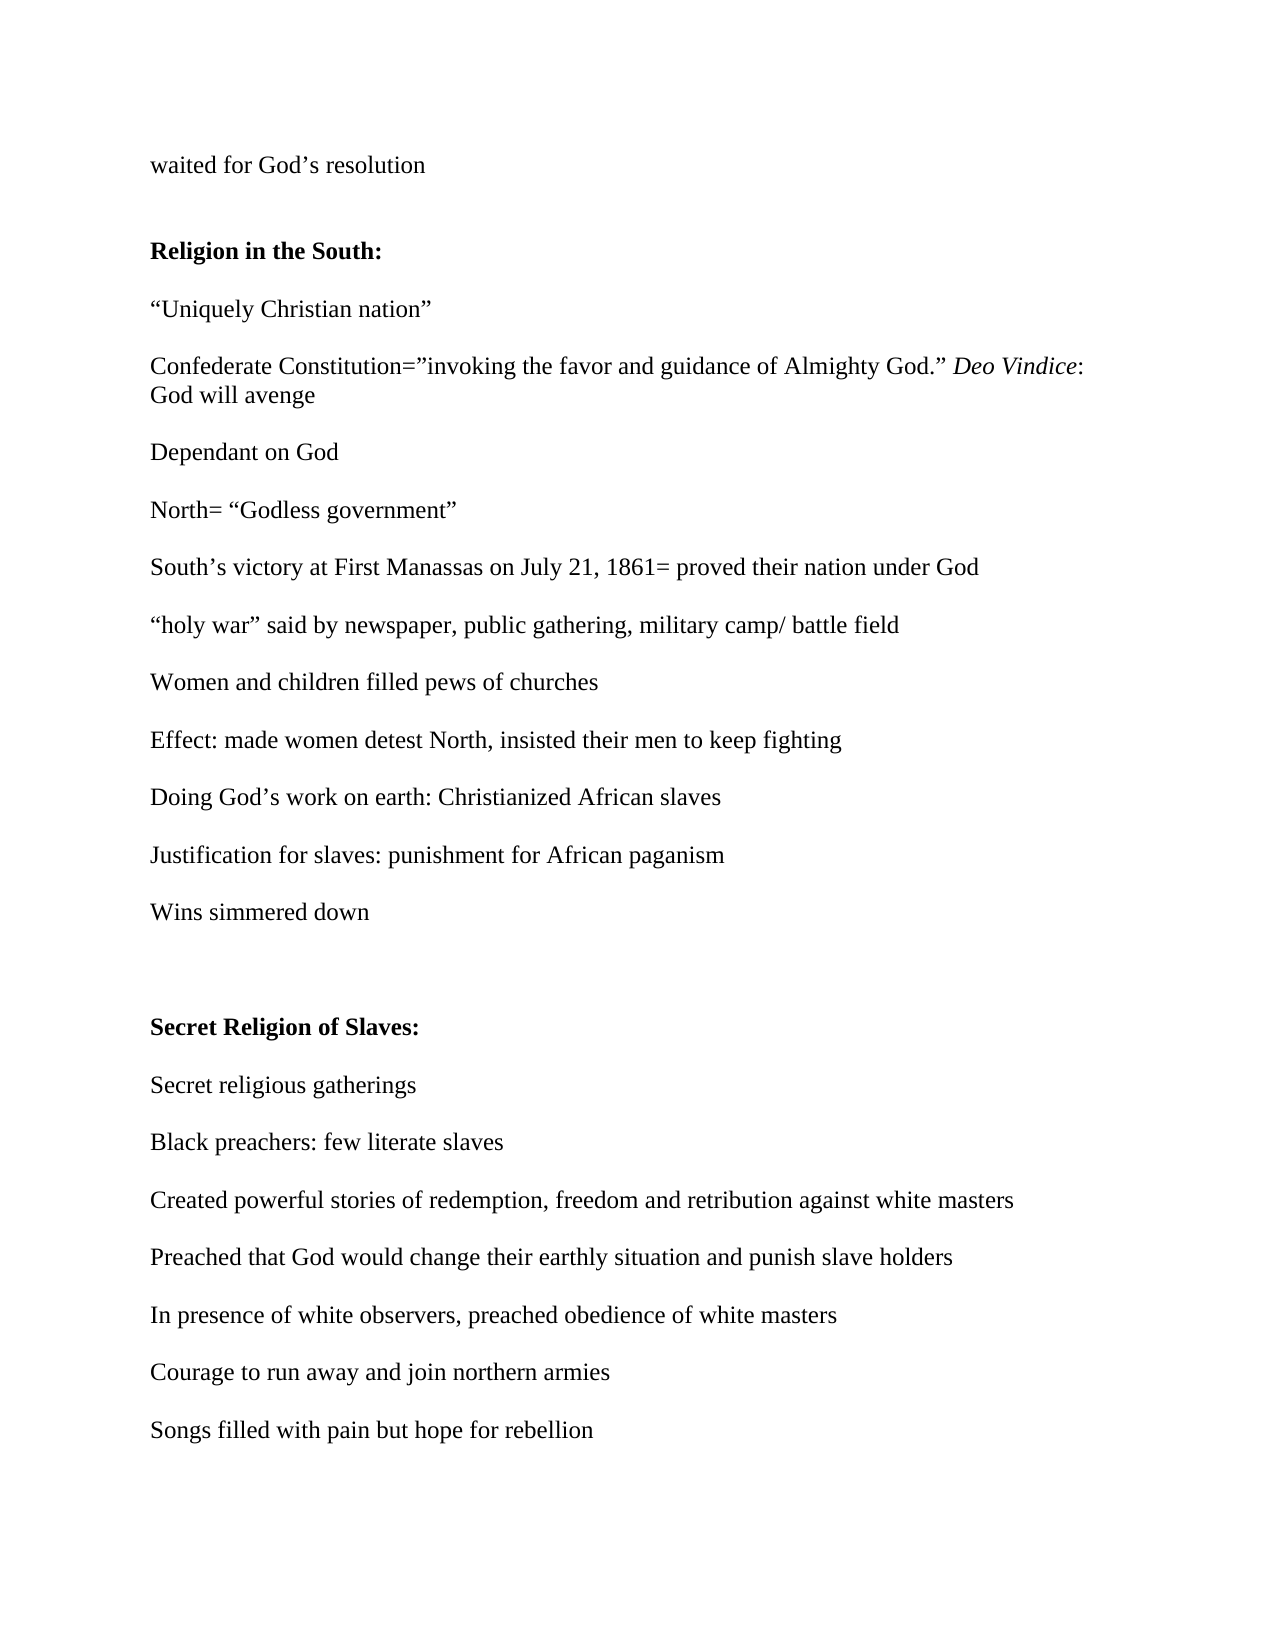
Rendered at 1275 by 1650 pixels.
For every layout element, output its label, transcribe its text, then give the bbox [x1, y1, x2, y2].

text Effect: made women detest North, insisted their men to keep fighting [150, 725, 1125, 754]
text Women and children filled pews of churches [150, 667, 1125, 696]
text South’s victory at First Manassas on July 21, 1861= proved their nation under God [150, 552, 1125, 581]
text North= “Godless government” [150, 495, 1125, 524]
text Black preachers: few literate slaves [150, 1127, 1125, 1156]
text Wins simmered down [150, 897, 1125, 926]
text “holy war” said by newspaper, public gathering, military camp/ battle field [150, 610, 1125, 639]
text Created powerful stories of redemption, freedom and retribution against white masters [150, 1185, 1125, 1214]
text Secret religious gatherings [150, 1070, 1125, 1099]
text Justification for slaves: punishment for African paganism [150, 840, 1125, 869]
text In presence of white observers, preached obedience of white masters [150, 1300, 1125, 1329]
text Religion in the South: [150, 236, 1125, 265]
text Courage to run away and join northern armies [150, 1357, 1125, 1386]
text Songs filled with pain but hope for rebellion [150, 1415, 1125, 1444]
text Secret Religion of Slaves: [150, 1012, 1125, 1041]
text Confederate Constitution=”invoking the favor and guidance of Almighty God.” Deo Vindice: God will avenge [150, 351, 1125, 409]
text Dependant on God [150, 437, 1125, 466]
text Preached that God would change their earthly situation and punish slave holders [150, 1242, 1125, 1271]
text “Uniquely Christian nation” [150, 294, 1125, 322]
text Doing God’s work on earth: Christianized African slaves [150, 782, 1125, 811]
text waited for God’s resolution [150, 150, 1125, 179]
